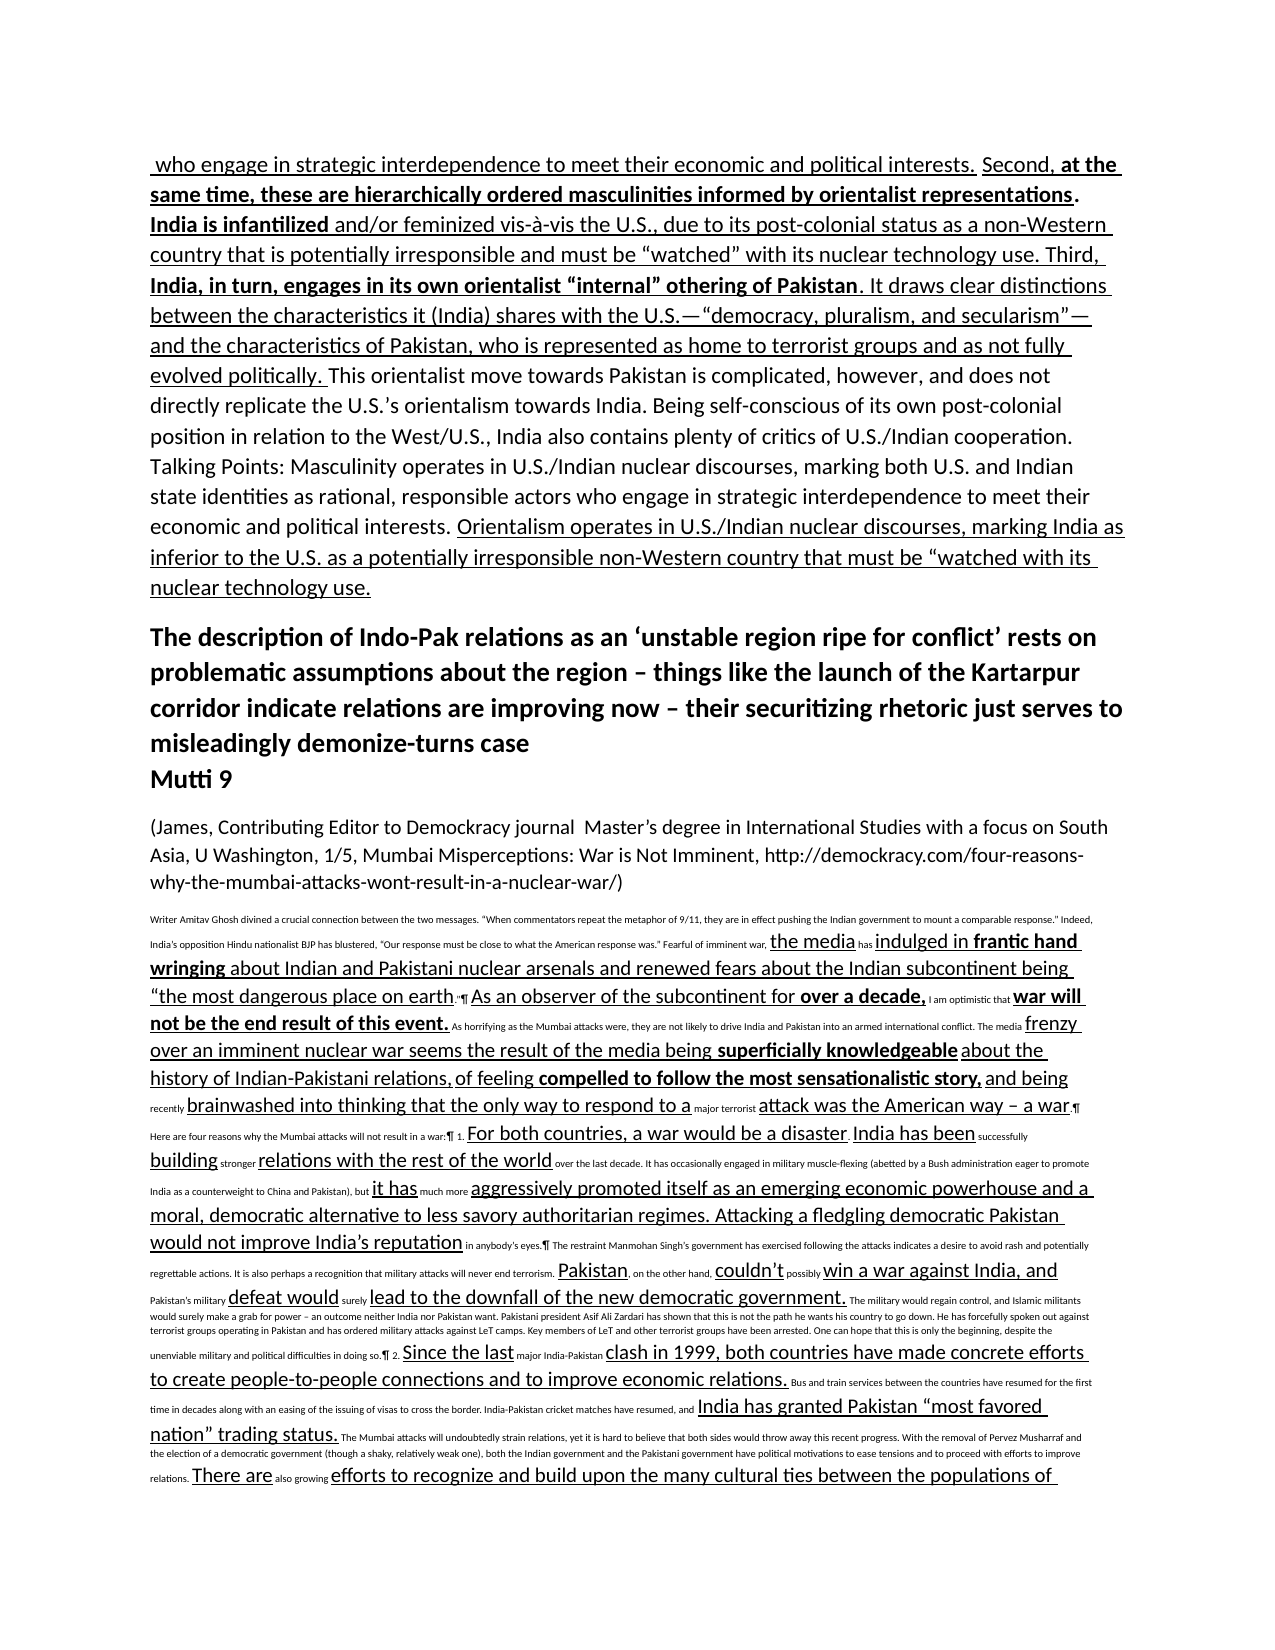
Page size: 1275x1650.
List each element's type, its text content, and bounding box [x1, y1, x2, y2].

text (James, Contributing Editor to Demockracy journal Master’s degree in International Studies with a focus on South Asia, U Washington, 1/5, Mumbai Misperceptions: War is Not Imminent, http://demockracy.com/four-reasons-why-the-mumbai-attacks-wont-result-in-a-nuclear-war/) [150, 814, 1125, 895]
subtitle The description of Indo-Pak relations as an ‘unstable region ripe for conflict’ rests on problematic assumptions about the region – things like the launch of the Kartarpur corridor indicate relations are improving now – their securitizing rhetoric just serves to misleadingly demonize-turns case [150, 620, 1125, 760]
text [150, 913, 1095, 1488]
text Mutti 9 [150, 762, 1125, 795]
text who engage in strategic interdependence to meet their economic and political interests. Second, at the same time, these are hierarchically ordered masculinities informed by orientalist representations. India is infantilized and/or feminized vis-à-vis the U.S., due to its post-colonial status as a non-Western country that is potentially irresponsible and must be “watched” with its nuclear technology use. Third, India, in turn, engages in its own orientalist “internal” othering of Pakistan. It draws clear distinctions between the characteristics it (India) shares with the U.S.—“democracy, pluralism, and secularism”—and the characteristics of Pakistan, who is represented as home to terrorist groups and as not fully evolved politically. This orientalist move towards Pakistan is complicated, however, and does not directly replicate the U.S.’s orientalism towards India. Being self-conscious of its own post-colonial position in relation to the West/U.S., India also contains plenty of critics of U.S./Indian cooperation. Talking Points: Masculinity operates in U.S./Indian nuclear discourses, marking both U.S. and Indian state identities as rational, responsible actors who engage in strategic interdependence to meet their economic and political interests. Orientalism operates in U.S./Indian nuclear discourses, marking India as inferior to the U.S. as a potentially irresponsible non-Western country that must be “watched with its nuclear technology use. [150, 150, 1125, 601]
